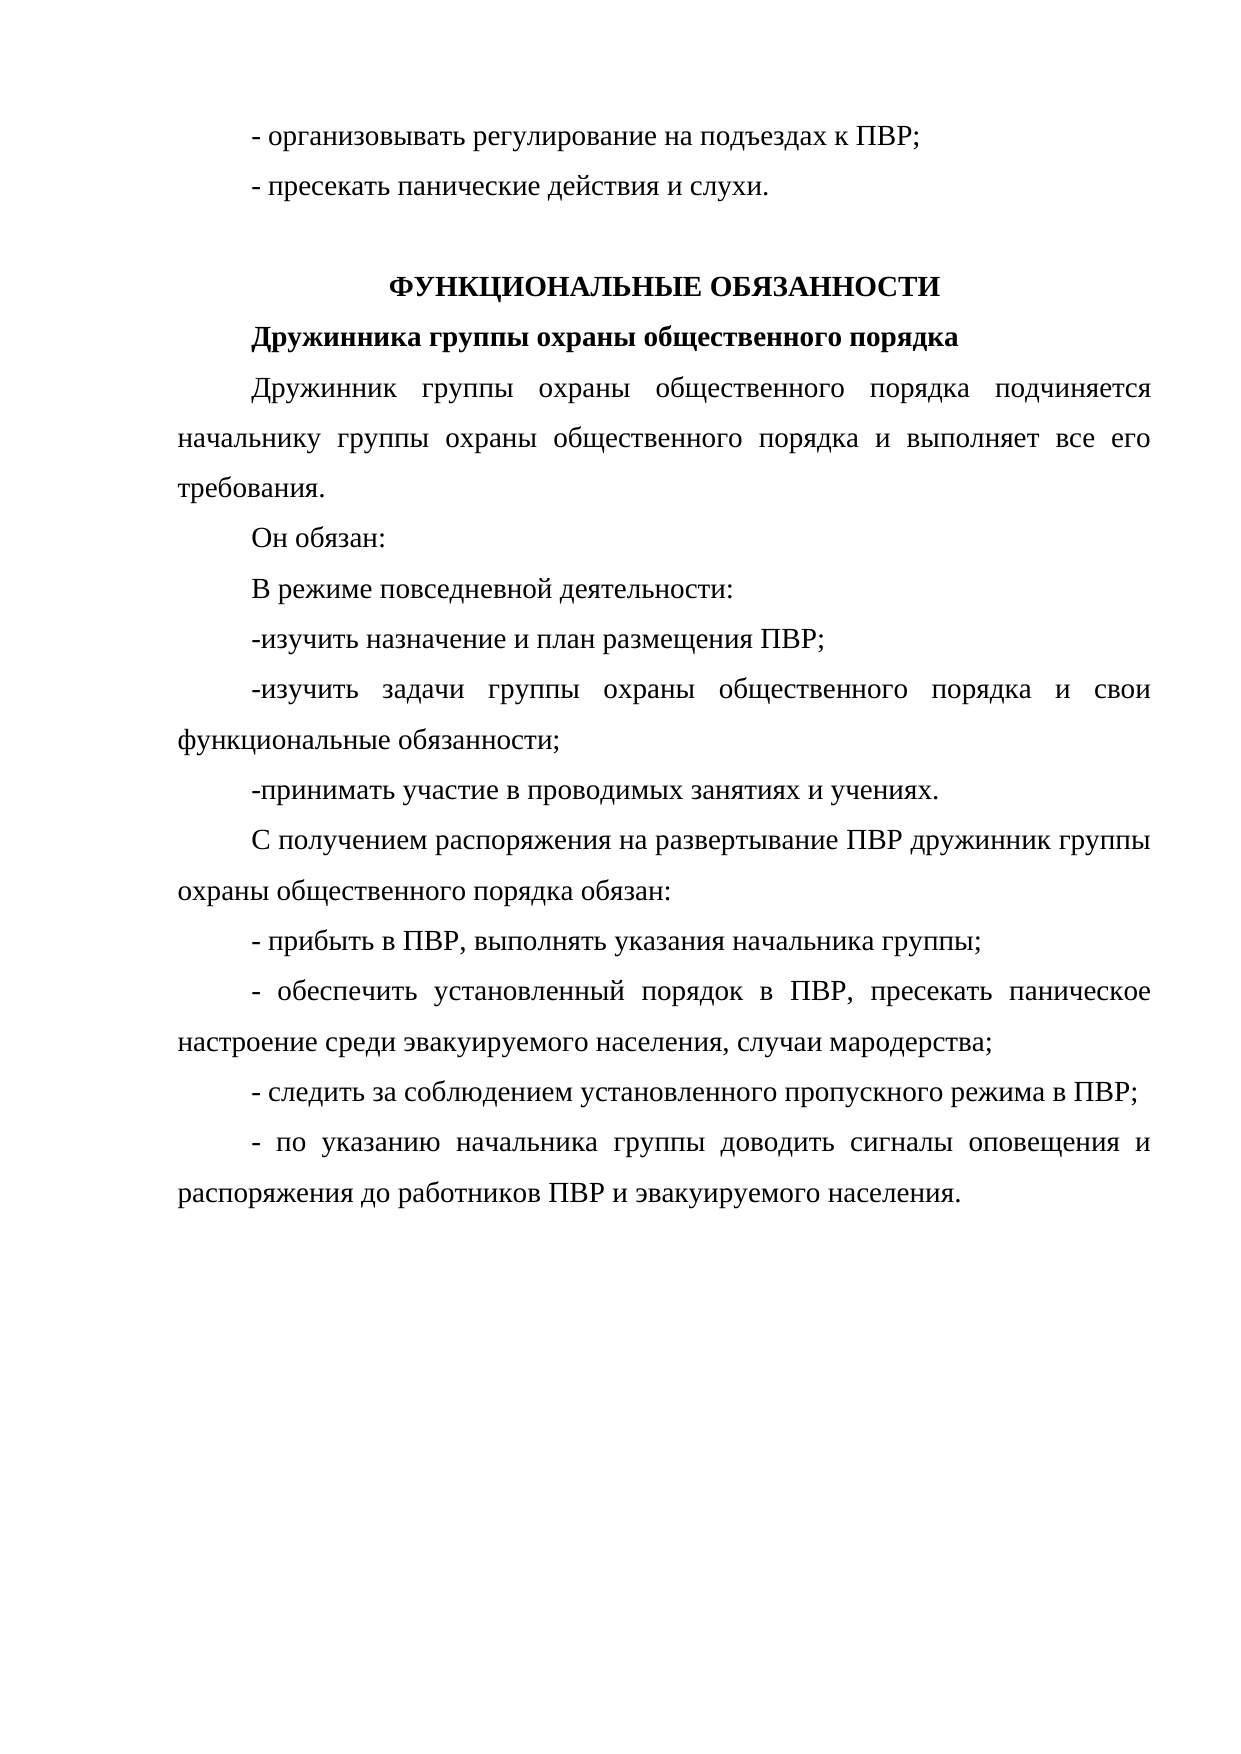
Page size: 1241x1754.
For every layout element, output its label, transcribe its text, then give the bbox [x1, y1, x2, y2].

text -принимать участие в проводимых занятиях и учениях. [177, 772, 1152, 806]
text С получением распоряжения на развертывание ПВР дружинник группы охраны общественного порядка обязан: [177, 822, 1152, 906]
text Он обязан: [177, 521, 1152, 554]
text Дружинник группы охраны общественного порядка подчиняется начальнику группы охраны общественного порядка и выполняет все его требования. [177, 370, 1152, 504]
text Дружинника группы охраны общественного порядка [177, 319, 1152, 353]
text - прибыть в ПВР, выполнять указания начальника группы; [177, 923, 1152, 957]
text ФУНКЦИОНАЛЬНЫЕ ОБЯЗАННОСТИ [177, 269, 1152, 303]
text - организовывать регулирование на подъездах к ПВР; [177, 118, 1152, 152]
text - пресекать панические действия и слухи. [177, 168, 1152, 202]
text - по указанию начальника группы доводить сигналы оповещения и распоряжения до работников ПВР и эвакуируемого населения. [177, 1124, 1152, 1208]
text -изучить назначение и план размещения ПВР; [177, 621, 1152, 655]
text - следить за соблюдением установленного пропускного режима в ПВР; [177, 1074, 1152, 1108]
text - обеспечить установленный порядок в ПВР, пресекать паническое настроение среди эвакуируемого населения, случаи мародерства; [177, 973, 1152, 1057]
text В режиме повседневной деятельности: [177, 571, 1152, 604]
text -изучить задачи группы охраны общественного порядка и свои функциональные обязанности; [177, 672, 1152, 755]
